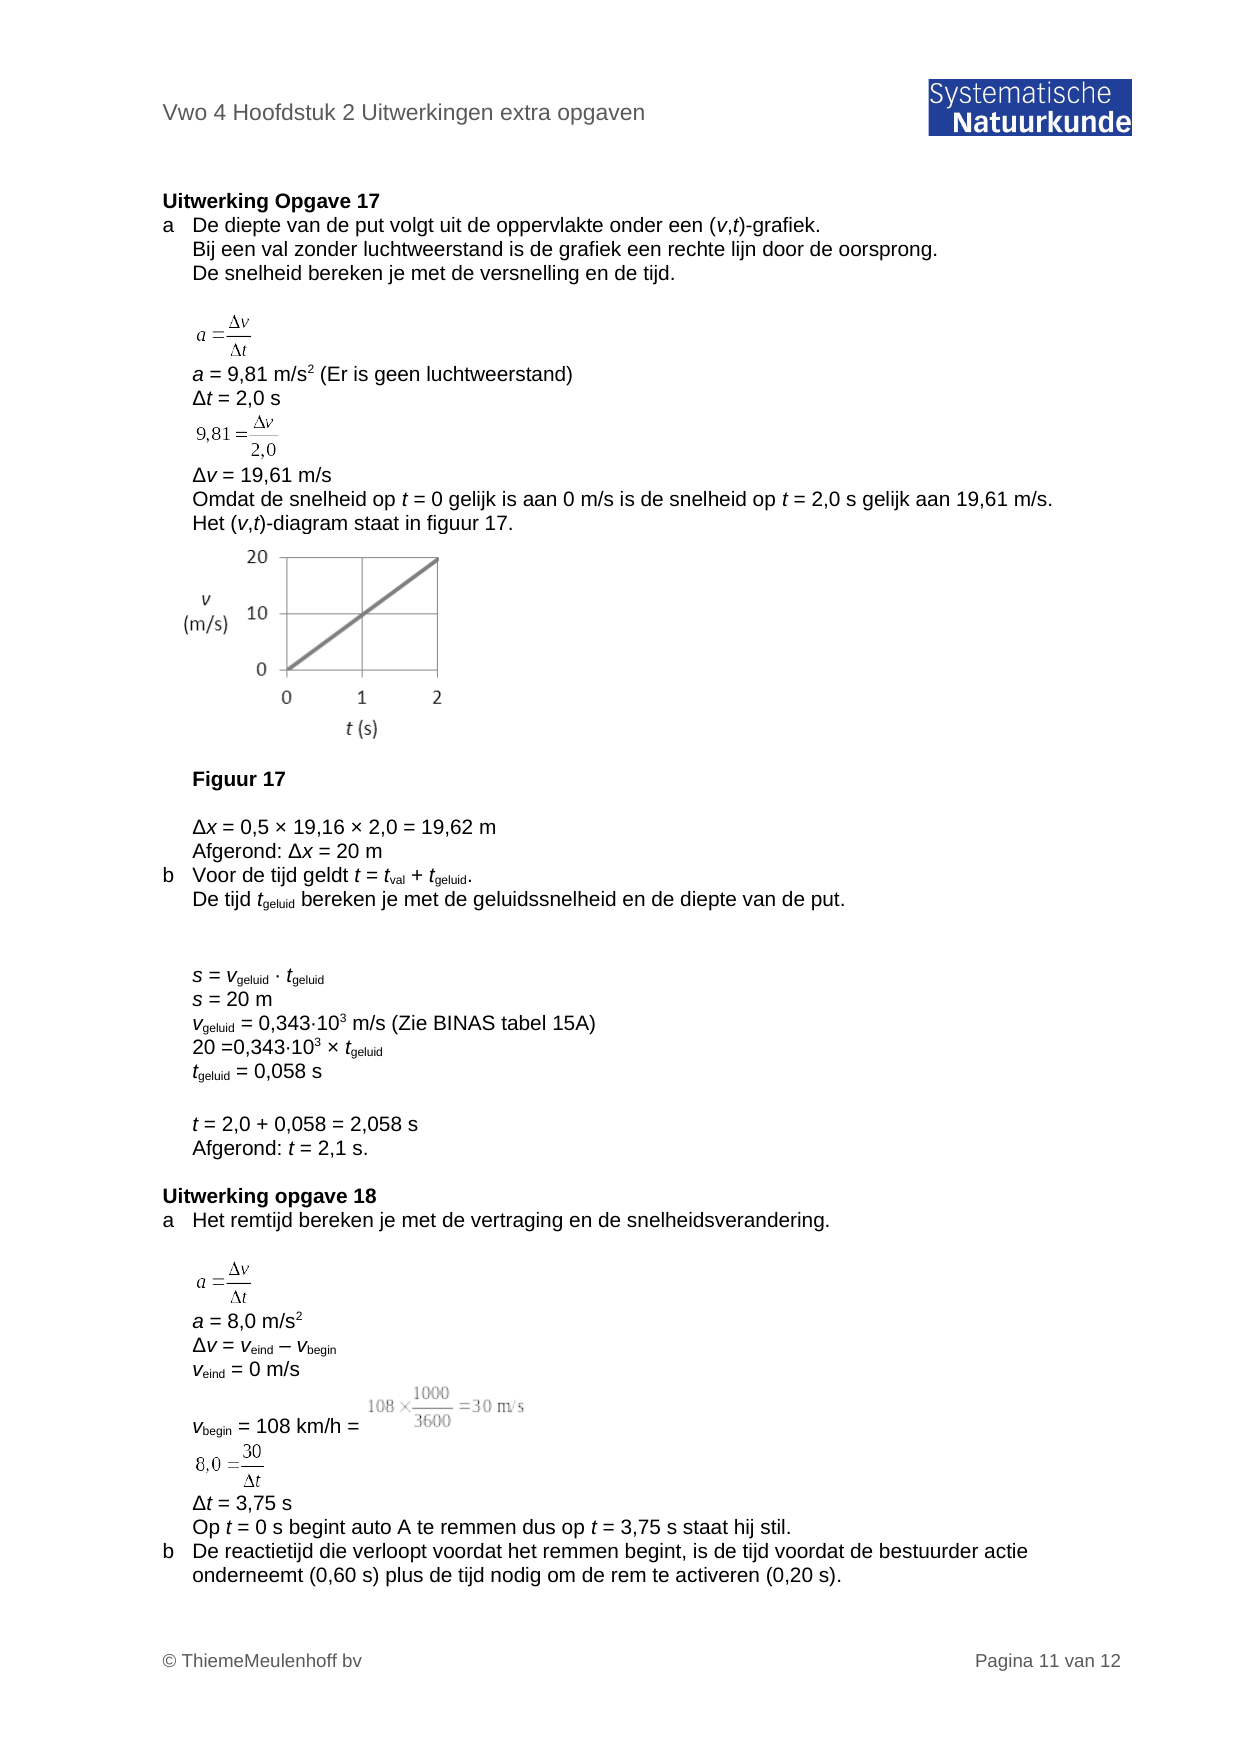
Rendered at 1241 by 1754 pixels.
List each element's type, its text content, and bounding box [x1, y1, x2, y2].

text Δv = veind – vbegin [162, 1333, 1137, 1357]
picture [162, 534, 466, 767]
text vbegin = 108 km/h = [162, 1381, 1137, 1438]
text Uitwerking Opgave 17 [162, 189, 1078, 213]
text Figuur 17 [162, 767, 1078, 791]
text Op t = 0 s begint auto A te remmen dus op t = 3,75 s staat hij stil. [162, 1515, 1137, 1539]
text Δt = 2,0 s [162, 386, 1078, 410]
text Afgerond: t = 2,1 s. [162, 1136, 1078, 1160]
picture [928, 79, 1132, 136]
text Δv = 19,61 m/s [162, 463, 1078, 487]
text Δx = 0,5 × 19,16 × 2,0 = 19,62 m [162, 815, 1078, 839]
text Δt = 3,75 s [162, 1491, 1137, 1515]
text vgeluid = 0,343∙103 m/s (Zie BINAS tabel 15A) [162, 1011, 1078, 1035]
text De snelheid bereken je met de versnelling en de tijd. [162, 261, 1078, 285]
text b Voor de tijd geldt t = tval + tgeluid. [162, 863, 1078, 887]
text tgeluid = 0,058 s [162, 1059, 1078, 1083]
text 20 =0,343∙103 × tgeluid [162, 1035, 1078, 1059]
text Omdat de snelheid op t = 0 gelijk is aan 0 m/s is de snelheid op t = 2,0 s gelijk aan 19,61 m/s. [162, 487, 1078, 511]
text t = 2,0 + 0,058 = 2,058 s [162, 1112, 1078, 1136]
text veind = 0 m/s [162, 1357, 1137, 1381]
text De tijd tgeluid bereken je met de geluidssnelheid en de diepte van de put. [162, 887, 1078, 911]
text a = 8,0 m/s2 [162, 1309, 1137, 1333]
text Afgerond: Δx = 20 m [162, 839, 1078, 863]
text a = 9,81 m/s2 (Er is geen luchtweerstand) [162, 362, 1078, 386]
text s = vgeluid ∙ tgeluid [162, 963, 1078, 987]
text a De diepte van de put volgt uit de oppervlakte onder een (v,t)-grafiek. [162, 213, 1078, 237]
text a Het remtijd bereken je met de vertraging en de snelheidsverandering. [162, 1208, 1137, 1232]
text Het (v,t)-diagram staat in figuur 17. [162, 511, 1078, 535]
text b De reactietijd die verloopt voordat het remmen begint, is de tijd voordat de bestuurder actie onderneemt (0,60 s) plus de tijd nodig om de rem te activeren (0,20 s). [162, 1539, 1137, 1587]
text Bij een val zonder luchtweerstand is de grafiek een rechte lijn door de oorsprong. [162, 237, 1078, 261]
text Uitwerking opgave 18 [162, 1184, 1137, 1208]
text s = 20 m [162, 987, 1078, 1011]
